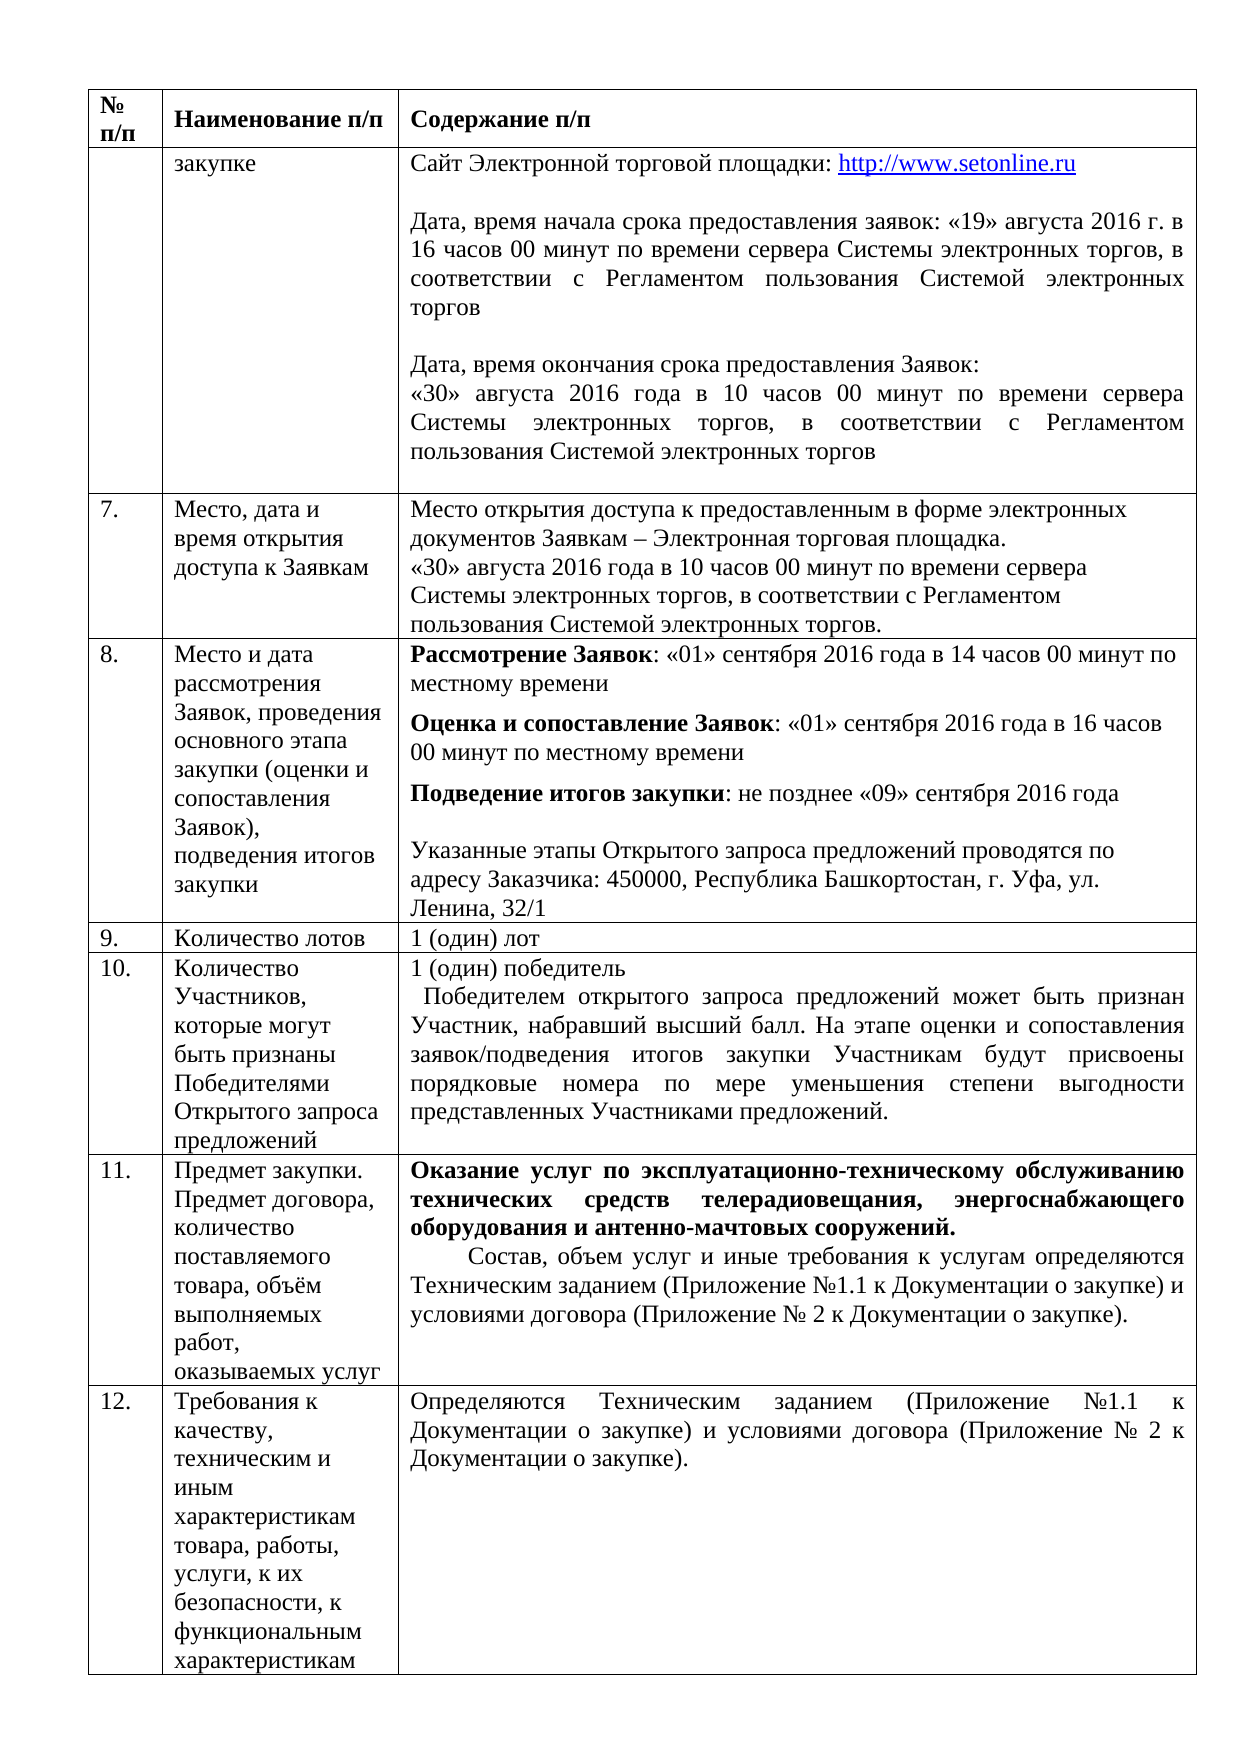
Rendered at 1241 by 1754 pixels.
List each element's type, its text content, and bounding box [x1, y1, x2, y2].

table_cell [89, 1386, 162, 1673]
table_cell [163, 1386, 398, 1673]
table_cell [89, 923, 162, 952]
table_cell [163, 148, 398, 493]
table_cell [399, 1386, 1196, 1673]
table_cell 1 (один) победитель Победителем открытого запроса предложений может быть признан Участник, набравший высший балл. На этапе оценки и сопоставления заявок/подведения итогов закупки Участникам будут присвоены порядковые номера по мере уменьшения степени выгодности представленных Участниками предложений. [399, 953, 1196, 1154]
table_cell [89, 953, 162, 1154]
table_cell 1 (один) лот [399, 923, 1196, 952]
table_cell Рассмотрение Заявок: «01» сентября 2016 года в 14 часов 00 минут по местному времени Оценка и сопоставление Заявок: «01» сентября 2016 года в 16 часов 00 минут по местному времени Подведение итогов закупки: не позднее «09» сентября 2016 года Указанные этапы Открытого запроса предложений проводятся по адресу Заказчика: 450000, Республика Башкортостан, г. Уфа, ул. Ленина, 32/1 [399, 639, 1196, 922]
table_cell [89, 1155, 162, 1385]
table_cell Место, дата и время открытия доступа к Заявкам [163, 494, 398, 638]
table_header Наименование п/п [163, 90, 398, 147]
table_header № п/п [89, 90, 162, 147]
table_cell Место открытия доступа к предоставленным в форме электронных документов Заявкам – Электронная торговая площадка. «30» августа 2016 года в 10 часов 00 минут по времени сервера Системы электронных торгов, в соответствии с Регламентом пользования Системой электронных торгов. [399, 494, 1196, 638]
table_cell Предмет закупки. Предмет договора, количество поставляемого товара, объём выполняемых работ, оказываемых услуг [163, 1155, 398, 1385]
table_cell Количество лотов [163, 923, 398, 952]
table_cell [89, 639, 162, 922]
table_cell [89, 148, 162, 493]
table_cell Место и дата рассмотрения Заявок, проведения основного этапа закупки (оценки и сопоставления Заявок), подведения итогов закупки [163, 639, 398, 922]
table_cell Количество Участников, которые могут быть признаны Победителями Открытого запроса предложений [163, 953, 398, 1154]
table_header Содержание п/п [399, 90, 1196, 147]
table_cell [399, 148, 1196, 493]
table_cell [89, 494, 162, 638]
table_cell Оказание услуг по эксплуатационно-техническому обслуживанию технических средств телерадиовещания, энергоснабжающего оборудования и антенно-мачтовых сооружений. Состав, объем услуг и иные требования к услугам определяются Техническим заданием (Приложение №1.1 к Документации о закупке) и условиями договора (Приложение № 2 к Документации о закупке). [399, 1155, 1196, 1385]
